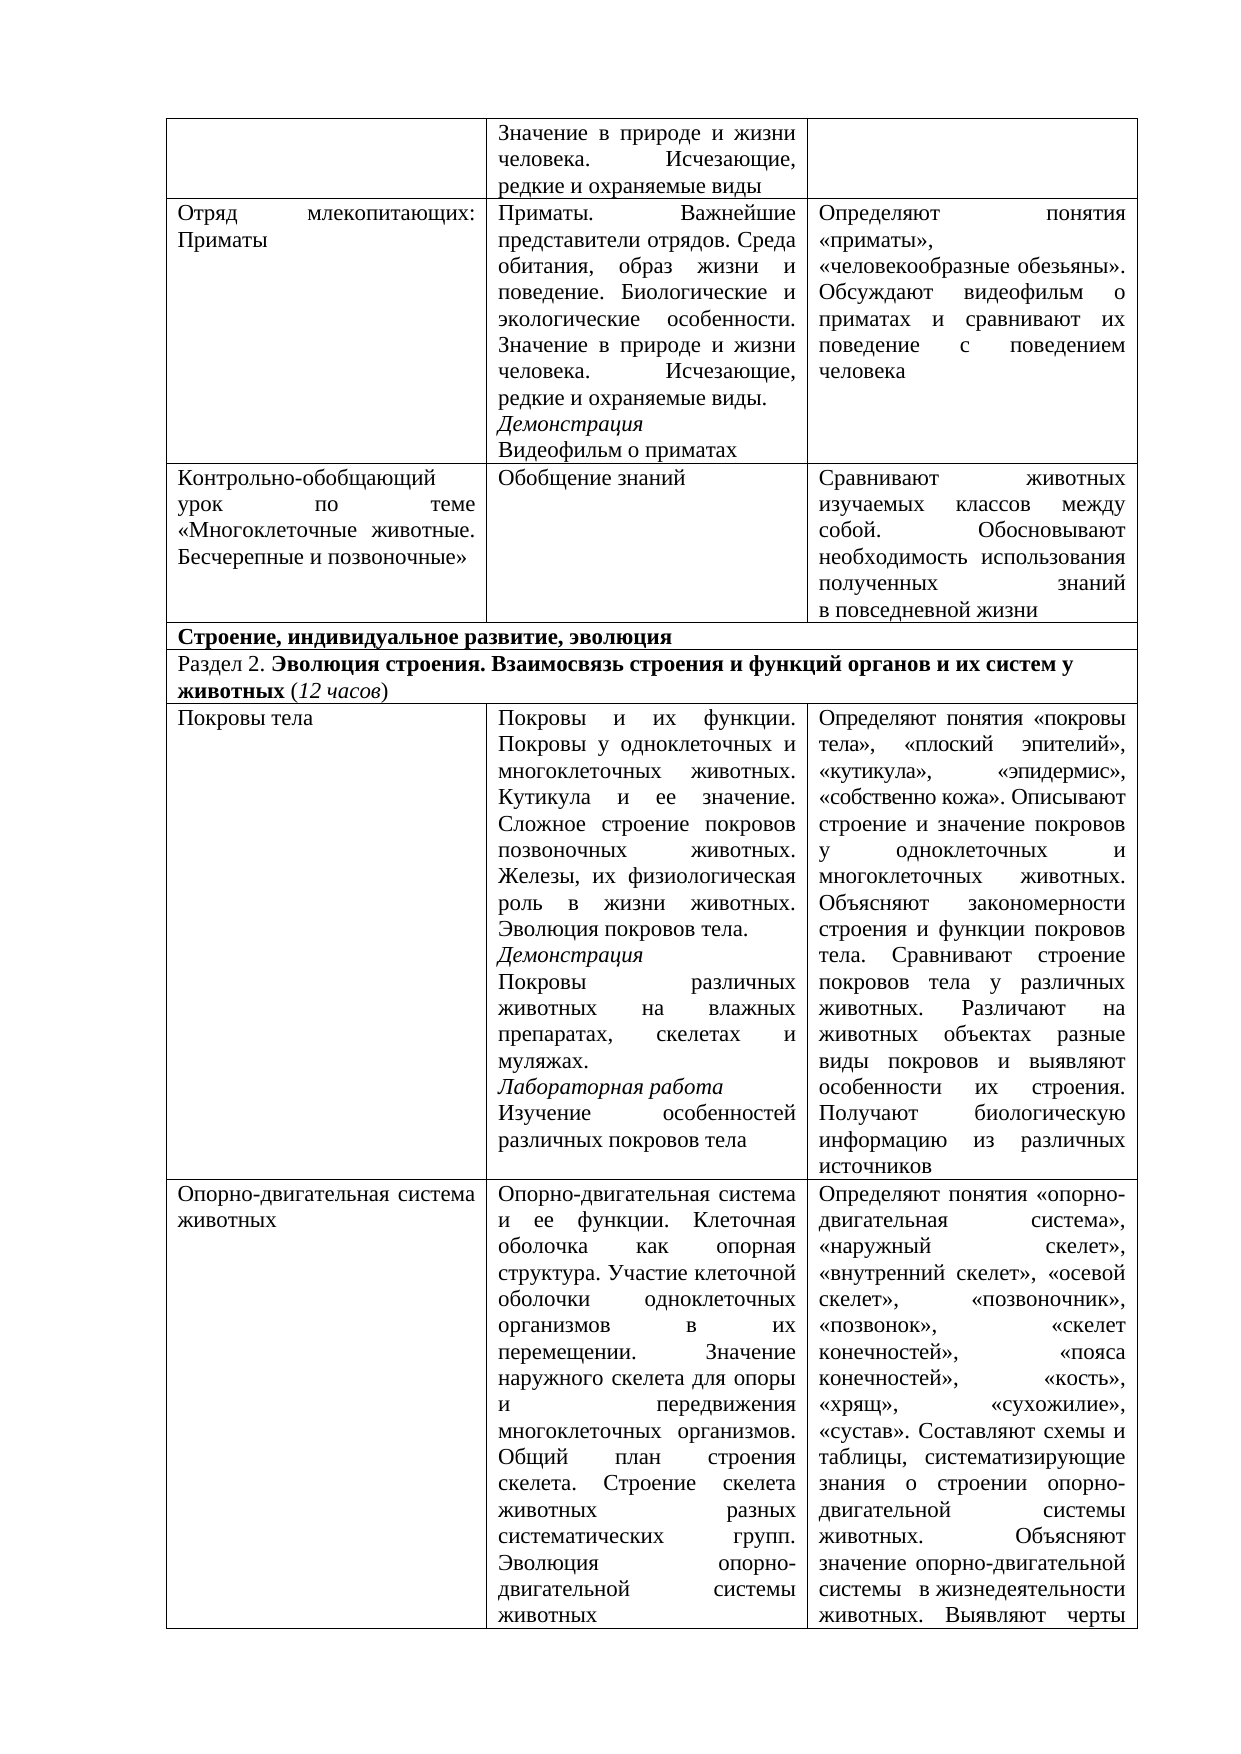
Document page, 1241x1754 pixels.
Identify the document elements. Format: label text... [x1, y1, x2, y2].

table_cell Покровы и их функции. Покровы у одноклеточных и многоклеточных животных. Кутикула и ее значение. Сложное строение покровов позвоночных животных. Железы, их физиологическая роль в жизни животных. Эволюция покровов тела. Демонстрация Покровы различных животных на влажных препаратах, скелетах и муляжах. Лабораторная работа Изучение особенностей различных покровов тела [487, 704, 807, 1178]
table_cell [487, 119, 807, 198]
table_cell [808, 1180, 1137, 1628]
table_cell Определяют понятия «покровы тела», «плоский эпителий», «кутикула», «эпидермис», «собственно кожа». Описывают строение и значение покровов у одноклеточных и многоклеточных животных. Объясняют закономерности строения и функции покровов тела. Сравнивают строение покровов тела у различных животных. Различают на животных объектах разные виды покровов и выявляют особенности их строения. Получают биологическую информацию из различных источников [808, 704, 1137, 1178]
table_cell Покровы тела [167, 704, 486, 1178]
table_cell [808, 119, 1137, 198]
table_cell Сравнивают животных изучаемых классов между собой. Обосновывают необходимость использования полученных знаний в повседневной жизни [808, 464, 1137, 622]
table_cell Обобщение знаний [487, 464, 807, 622]
table_cell Раздел 2. Эволюция строения. Взаимосвязь строения и функций органов и их систем у животных (12 часов) [167, 650, 1137, 703]
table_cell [167, 119, 486, 198]
table_cell Строение, индивидуальное развитие, эволюция [167, 623, 1137, 649]
table_cell Контрольно-обобщающий урок по теме «Многоклеточные животные. Бесчерепные и позвоночные» [167, 464, 486, 622]
table_cell Приматы. Важнейшие представители отрядов. Среда обитания, образ жизни и поведение. Биологические и экологические особенности. Значение в природе и жизни человека. Исчезающие, редкие и охраняемые виды. Демонстрация Видеофильм о приматах [487, 199, 807, 463]
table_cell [167, 1180, 486, 1628]
table_cell Определяют понятия «приматы», «человекообразные обезьяны». Обсуждают видеофильм о приматах и сравнивают их поведение с поведением человека [808, 199, 1137, 463]
table_cell Отряд млекопитающих: Приматы [167, 199, 486, 463]
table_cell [487, 1180, 807, 1628]
